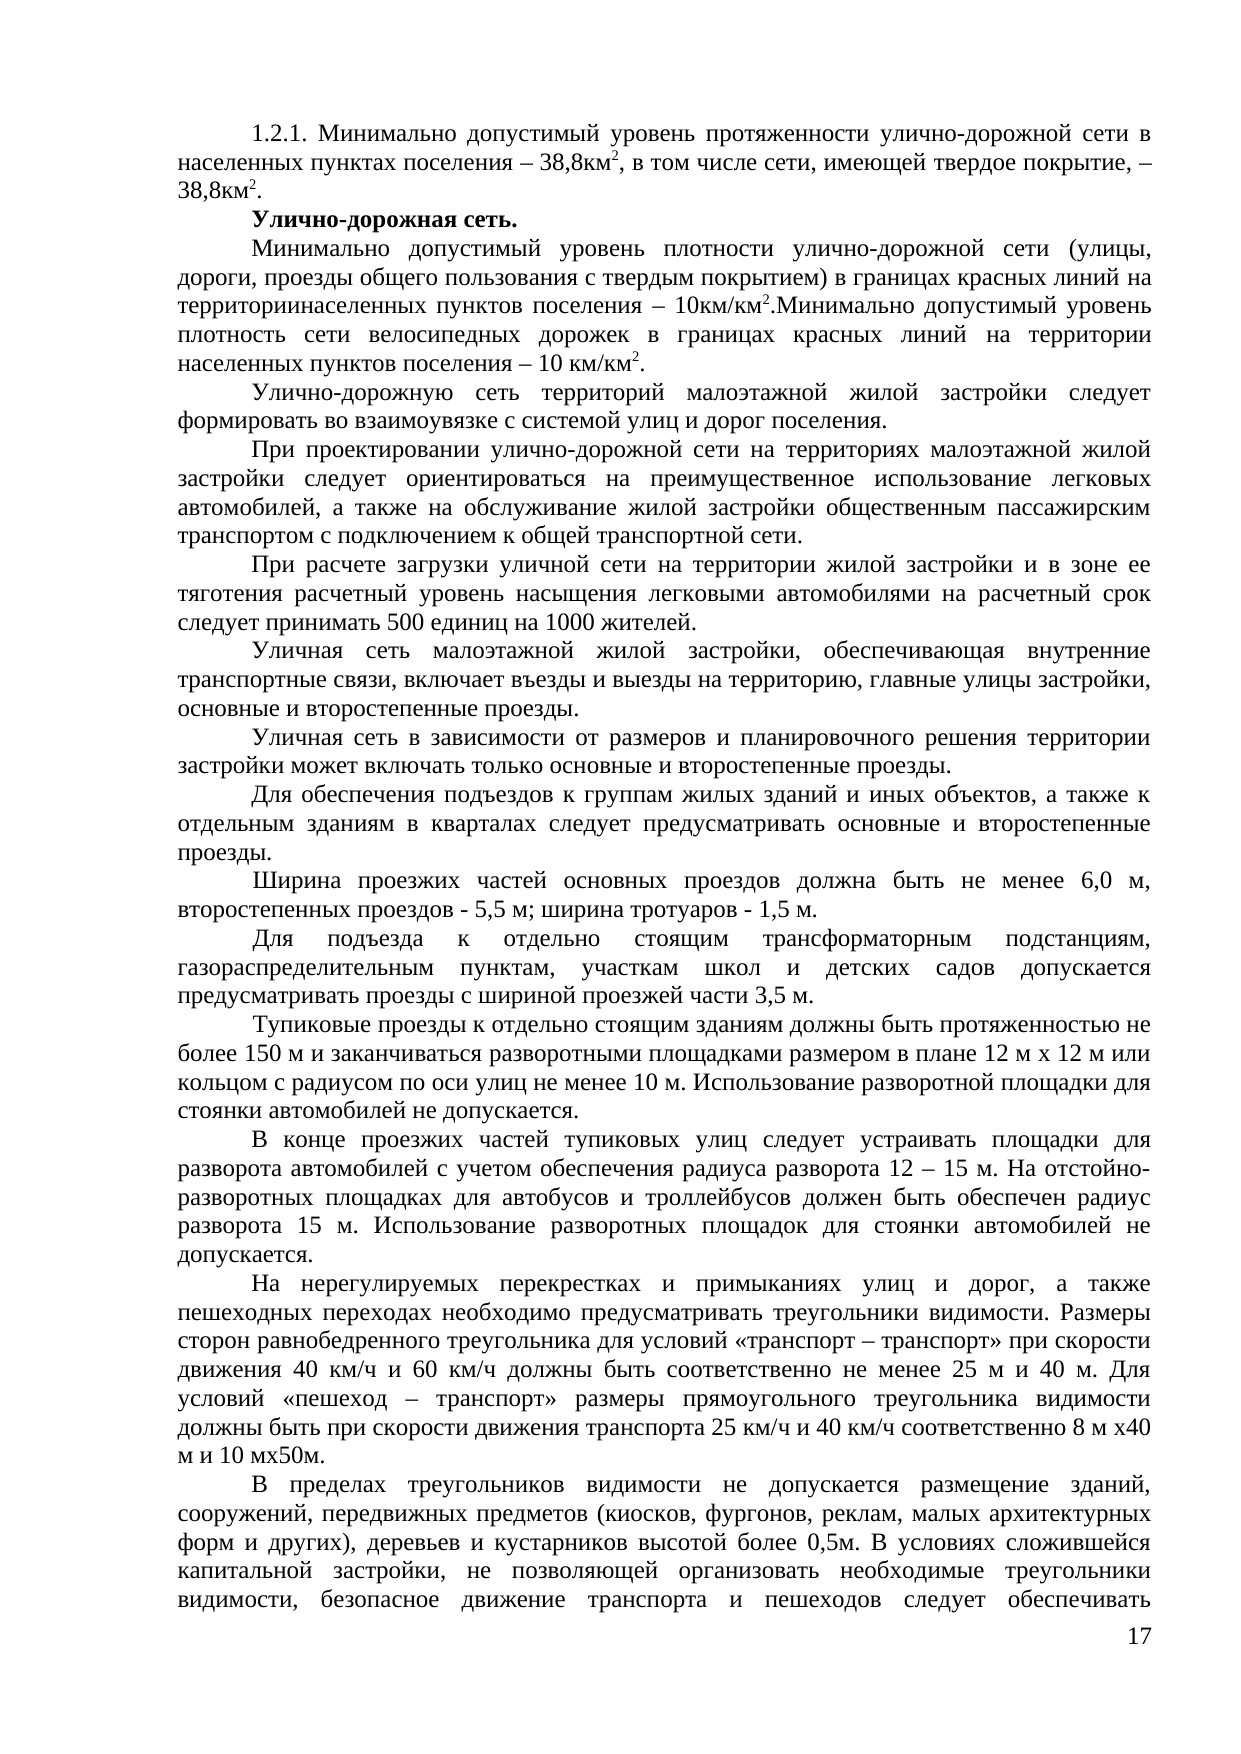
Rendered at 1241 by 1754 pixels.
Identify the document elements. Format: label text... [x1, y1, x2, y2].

text Для подъезда к отдельно стоящим трансформаторным подстанциям, газораспределительным пунктам, участкам школ и детских садов допускается предусматривать проезды с шириной проезжей части 3,5 м. [177, 923, 1152, 1009]
text При проектировании улично-дорожной сети на территориях малоэтажной жилой застройки следует ориентироваться на преимущественное использование легковых автомобилей, а также на обслуживание жилой застройки общественным пассажирским транспортом с подключением к общей транспортной сети. [177, 434, 1152, 549]
text Тупиковые проезды к отдельно стоящим зданиям должны быть протяженностью не более 150 м и заканчиваться разворотными площадками размером в плане 12 м x 12 м или кольцом с радиусом по оси улиц не менее 10 м. Использование разворотной площадки для стоянки автомобилей не допускается. [177, 1009, 1152, 1124]
text 1.2.1. Минимально допустимый уровень протяженности улично-дорожной сети в населенных пунктах поселения – 38,8км2, в том числе сети, имеющей твердое покрытие, – 38,8км2. [177, 118, 1152, 204]
text Для обеспечения подъездов к группам жилых зданий и иных объектов, а также к отдельным зданиям в кварталах следует предусматривать основные и второстепенные проезды. [177, 779, 1152, 866]
text Улично-дорожная сеть. [177, 204, 1152, 233]
text Ширина проезжих частей основных проездов должна быть не менее 6,0 м, второстепенных проездов - 5,5 м; ширина тротуаров - 1,5 м. [177, 866, 1152, 923]
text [177, 1469, 1152, 1613]
text На нерегулируемых перекрестках и примыканиях улиц и дорог, а также пешеходных переходах необходимо предусматривать треугольники видимости. Размеры сторон равнобедренного треугольника для условий «транспорт – транспорт» при скорости движения 40 км/ч и 60 км/ч должны быть соответственно не менее 25 м и 40 м. Для условий «пешеход – транспорт» размеры прямоугольного треугольника видимости должны быть при скорости движения транспорта 25 км/ч и 40 км/ч соответственно 8 м x40 м и 10 мx50м. [177, 1268, 1152, 1469]
text При расчете загрузки уличной сети на территории жилой застройки и в зоне ее тяготения расчетный уровень насыщения легковыми автомобилями на расчетный срок следует принимать 500 единиц на 1000 жителей. [177, 549, 1152, 636]
text Уличная сеть малоэтажной жилой застройки, обеспечивающая внутренние транспортные связи, включает въезды и выезды на территорию, главные улицы застройки, основные и второстепенные проезды. [177, 636, 1152, 722]
text Уличная сеть в зависимости от размеров и планировочного решения территории застройки может включать только основные и второстепенные проезды. [177, 722, 1152, 779]
text Минимально допустимый уровень плотности улично-дорожной сети (улицы, дороги, проезды общего пользования с твердым покрытием) в границах красных линий на территориинаселенных пунктов поселения – 10км/км2.Минимально допустимый уровень плотность сети велосипедных дорожек в границах красных линий на территории населенных пунктов поселения – 10 км/км2. [177, 233, 1152, 377]
text Улично-дорожную сеть территорий малоэтажной жилой застройки следует формировать во взаимоувязке с системой улиц и дорог поселения. [177, 377, 1152, 434]
text В конце проезжих частей тупиковых улиц следует устраивать площадки для разворота автомобилей с учетом обеспечения радиуса разворота 12 – 15 м. На отстойно-разворотных площадках для автобусов и троллейбусов должен быть обеспечен радиус разворота 15 м. Использование разворотных площадок для стоянки автомобилей не допускается. [177, 1124, 1152, 1268]
